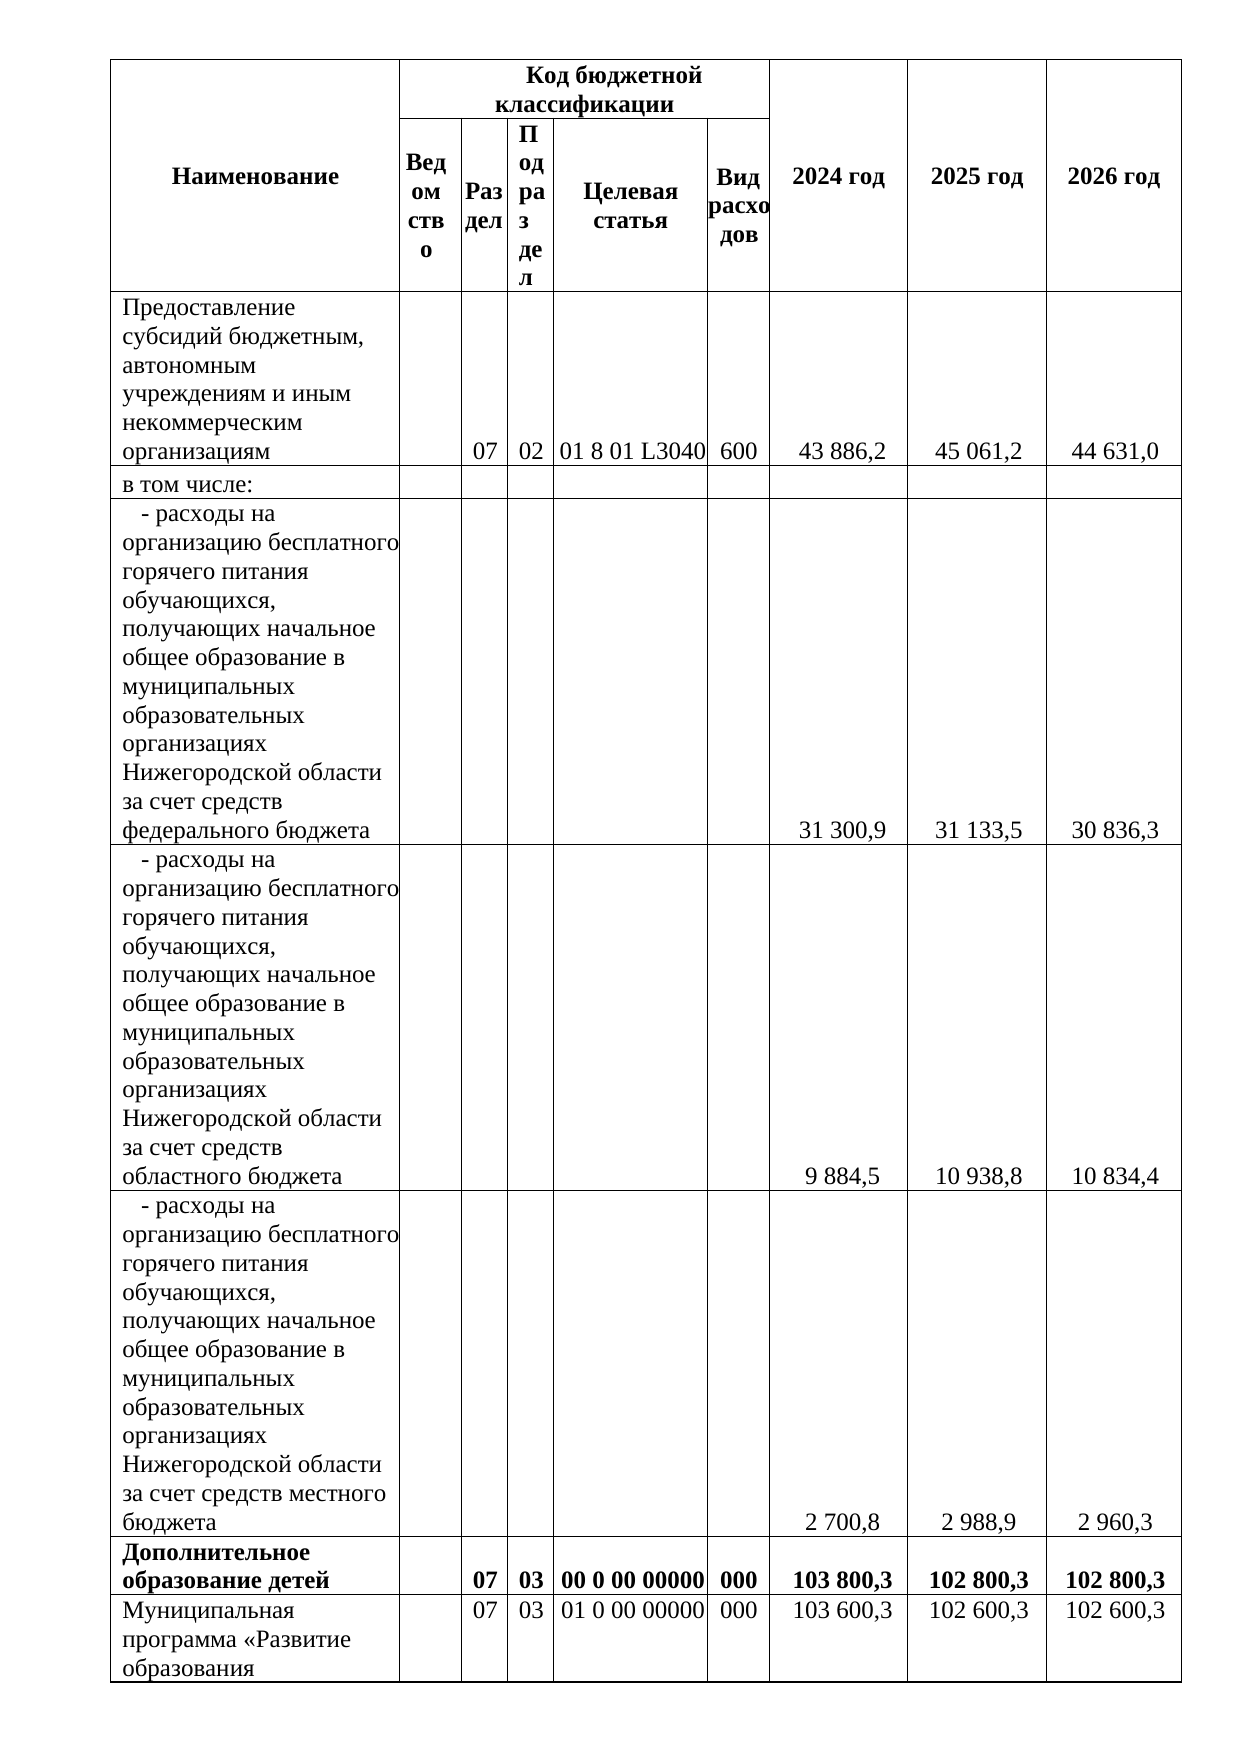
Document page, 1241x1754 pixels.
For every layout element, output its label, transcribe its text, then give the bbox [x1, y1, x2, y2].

table_cell 07 [462, 292, 507, 465]
table_cell [708, 466, 769, 497]
table_cell 000 [708, 1595, 769, 1681]
table_cell Ведом ство [400, 119, 461, 291]
table_cell [400, 292, 461, 465]
table_cell 600 [708, 292, 769, 465]
table_cell [400, 1191, 461, 1536]
table_cell Предоставление субсидий бюджетным, автономным учреждениям и иным некоммерческим организациям [111, 292, 399, 465]
table_header 2026 год [1047, 60, 1181, 291]
table_cell 03 [508, 1537, 553, 1594]
table_cell 30 836,3 [1047, 499, 1181, 843]
table_cell [708, 499, 769, 843]
table_cell [462, 845, 507, 1189]
table_cell [400, 499, 461, 843]
table_cell 31 300,9 [770, 499, 907, 843]
table_cell [708, 1191, 769, 1536]
table_cell Целевая статья [554, 119, 707, 291]
table_cell 103 600,3 [770, 1595, 907, 1681]
table_cell 44 631,0 [1047, 292, 1181, 465]
table_cell [508, 1191, 553, 1536]
table_cell Дополнительное образование детей [111, 1537, 399, 1594]
table_cell [462, 466, 507, 497]
table_cell 2 988,9 [908, 1191, 1046, 1536]
table_cell 03 [508, 1595, 553, 1681]
table_cell - расходы на организацию бесплатного горячего питания обучающихся, получающих начальное общее образование в муниципальных образовательных организациях Нижегородской области за счет средств федерального бюджета [111, 499, 399, 843]
table_cell [462, 499, 507, 843]
table_cell Под раз дел [508, 119, 553, 291]
table_header 2025 год [908, 60, 1046, 291]
table_cell [554, 1191, 707, 1536]
table_cell [400, 1537, 461, 1594]
table_cell [400, 845, 461, 1189]
table_cell [508, 845, 553, 1189]
table_cell 9 884,5 [770, 845, 907, 1189]
table_cell 10 938,8 [908, 845, 1046, 1189]
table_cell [111, 1595, 399, 1681]
table_cell [770, 466, 907, 497]
table_cell 2 960,3 [1047, 1191, 1181, 1536]
table_header Наименование [111, 60, 399, 291]
table_cell - расходы на организацию бесплатного горячего питания обучающихся, получающих начальное общее образование в муниципальных образовательных организациях Нижегородской области за счет средств областного бюджета [111, 845, 399, 1189]
table_cell 01 8 01 L3040 [554, 292, 707, 465]
table_cell [508, 499, 553, 843]
table_cell [554, 499, 707, 843]
table_cell 31 133,5 [908, 499, 1046, 843]
table_cell 02 [508, 292, 553, 465]
table_cell 102 600,3 [908, 1595, 1046, 1681]
table_cell [400, 466, 461, 497]
table_cell Вид расходов [708, 119, 769, 291]
table_cell Раз дел [462, 119, 507, 291]
table_cell 102 600,3 [1047, 1595, 1181, 1681]
table_cell [908, 466, 1046, 497]
table_cell [462, 1191, 507, 1536]
table_cell [400, 1595, 461, 1681]
table_cell 01 0 00 00000 [554, 1595, 707, 1681]
table_cell 102 800,3 [908, 1537, 1046, 1594]
table_cell - расходы на организацию бесплатного горячего питания обучающихся, получающих начальное общее образование в муниципальных образовательных организациях Нижегородской области за счет средств местного бюджета [111, 1191, 399, 1536]
table_cell [1047, 466, 1181, 497]
table_cell 103 800,3 [770, 1537, 907, 1594]
table_header Код бюджетной классификации [400, 60, 769, 118]
table_cell [708, 845, 769, 1189]
table_cell [508, 466, 553, 497]
table_cell 45 061,2 [908, 292, 1046, 465]
table_cell в том числе: [111, 466, 399, 497]
table_cell 43 886,2 [770, 292, 907, 465]
table_cell 102 800,3 [1047, 1537, 1181, 1594]
table_cell 2 700,8 [770, 1191, 907, 1536]
table_cell [554, 845, 707, 1189]
table_cell 07 [462, 1537, 507, 1594]
table_cell 00 0 00 00000 [554, 1537, 707, 1594]
table_cell 000 [708, 1537, 769, 1594]
table_cell 10 834,4 [1047, 845, 1181, 1189]
table_header 2024 год [770, 60, 907, 291]
table_cell [554, 466, 707, 497]
table_cell 07 [462, 1595, 507, 1681]
